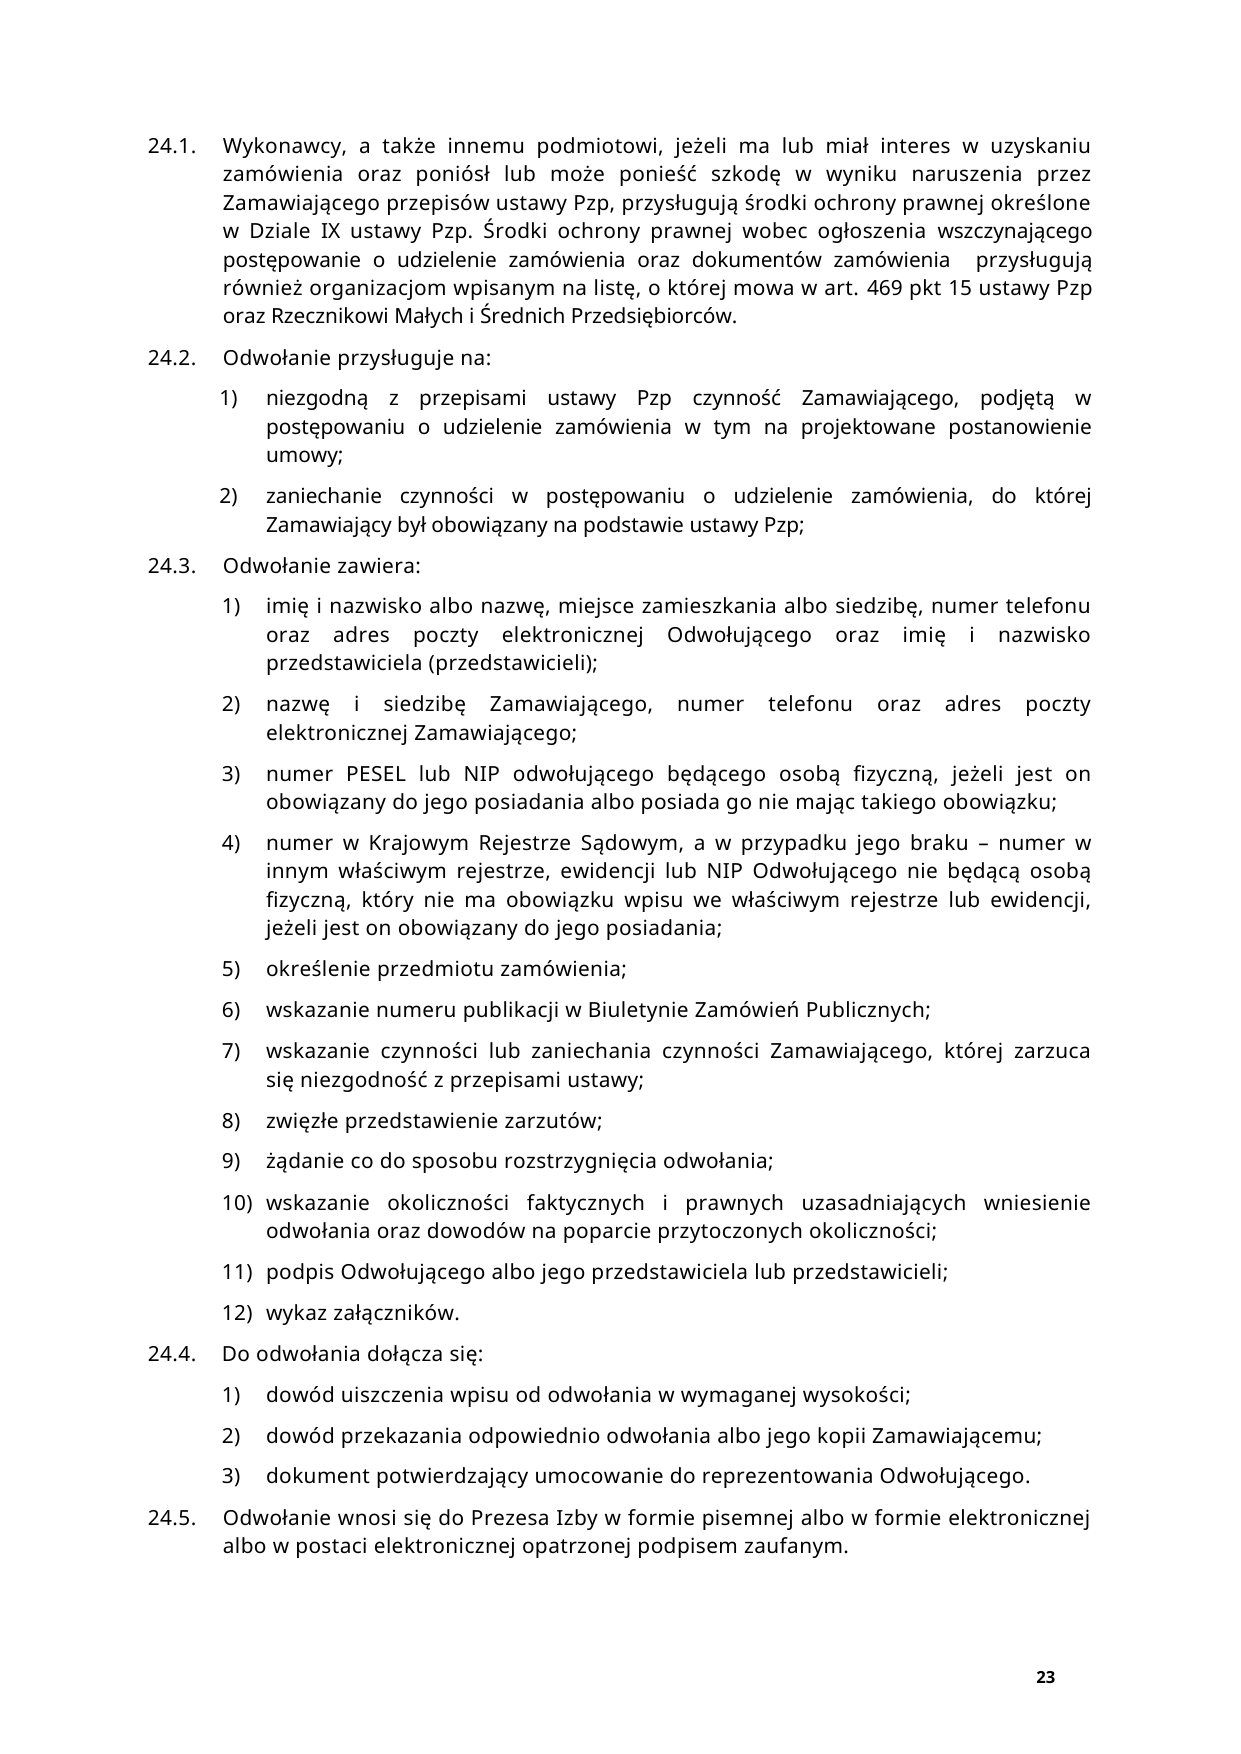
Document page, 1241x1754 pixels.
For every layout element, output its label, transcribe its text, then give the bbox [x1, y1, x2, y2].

text 24.5. Odwołanie wnosi się do Prezesa Izby w formie pisemnej albo w formie elektronicznej albo w postaci elektronicznej opatrzonej podpisem zaufanym. [148, 1503, 1092, 1559]
list imię i nazwisko albo nazwę, miejsce zamieszkania albo siedzibę, numer telefonu oraz adres poczty elektronicznej Odwołującego oraz imię i nazwisko przedstawiciela (przedstawicieli); [222, 592, 1092, 677]
list dowód przekazania odpowiednio odwołania albo jego kopii Zamawiającemu; [222, 1421, 1092, 1449]
list wskazanie numeru publikacji w Biuletynie Zamówień Publicznych; [222, 995, 1092, 1024]
list numer PESEL lub NIP odwołującego będącego osobą fizyczną, jeżeli jest on obowiązany do jego posiadania albo posiada go nie mając takiego obowiązku; [222, 759, 1092, 816]
list określenie przedmiotu zamówienia; [222, 954, 1092, 983]
list niezgodną z przepisami ustawy Pzp czynność Zamawiającego, podjętą w postępowaniu o udzielenie zamówienia w tym na projektowane postanowienie umowy; [219, 383, 1092, 469]
list numer w Krajowym Rejestrze Sądowym, a w przypadku jego braku – numer w innym właściwym rejestrze, ewidencji lub NIP Odwołującego nie będącą osobą fizyczną, który nie ma obowiązku wpisu we właściwym rejestrze lub ewidencji, jeżeli jest on obowiązany do jego posiadania; [222, 828, 1092, 942]
list podpis Odwołującego albo jego przedstawiciela lub przedstawicieli; [222, 1257, 1092, 1285]
list wskazanie czynności lub zaniechania czynności Zamawiającego, której zarzuca się niezgodność z przepisami ustawy; [222, 1036, 1092, 1093]
list żądanie co do sposobu rozstrzygnięcia odwołania; [222, 1147, 1092, 1175]
text 24.1. Wykonawcy, a także innemu podmiotowi, jeżeli ma lub miał interes w uzyskaniu zamówienia oraz poniósł lub może ponieść szkodę w wyniku naruszenia przez Zamawiającego przepisów ustawy Pzp, przysługują środki ochrony prawnej określone w Dziale IX ustawy Pzp. Środki ochrony prawnej wobec ogłoszenia wszczynającego postępowanie o udzielenie zamówienia oraz dokumentów zamówienia przysługują również organizacjom wpisanym na listę, o której mowa w art. 469 pkt 15 ustawy Pzp oraz Rzecznikowi Małych i Średnich Przedsiębiorców. [148, 131, 1092, 330]
text 24.4. Do odwołania dołącza się: [148, 1339, 1092, 1367]
list nazwę i siedzibę Zamawiającego, numer telefonu oraz adres poczty elektronicznej Zamawiającego; [222, 689, 1092, 746]
list dowód uiszczenia wpisu od odwołania w wymaganej wysokości; [222, 1380, 1092, 1408]
list wskazanie okoliczności faktycznych i prawnych uzasadniających wniesienie odwołania oraz dowodów na poparcie przytoczonych okoliczności; [222, 1188, 1092, 1244]
list zwięzłe przedstawienie zarzutów; [222, 1106, 1092, 1134]
list zaniechanie czynności w postępowaniu o udzielenie zamówienia, do której Zamawiający był obowiązany na podstawie ustawy Pzp; [219, 481, 1092, 538]
text 24.3. Odwołanie zawiera: [148, 551, 1092, 579]
list wykaz załączników. [222, 1298, 1092, 1326]
text 24.2. Odwołanie przysługuje na: [148, 343, 1092, 371]
list dokument potwierdzający umocowanie do reprezentowania Odwołującego. [222, 1462, 1092, 1490]
